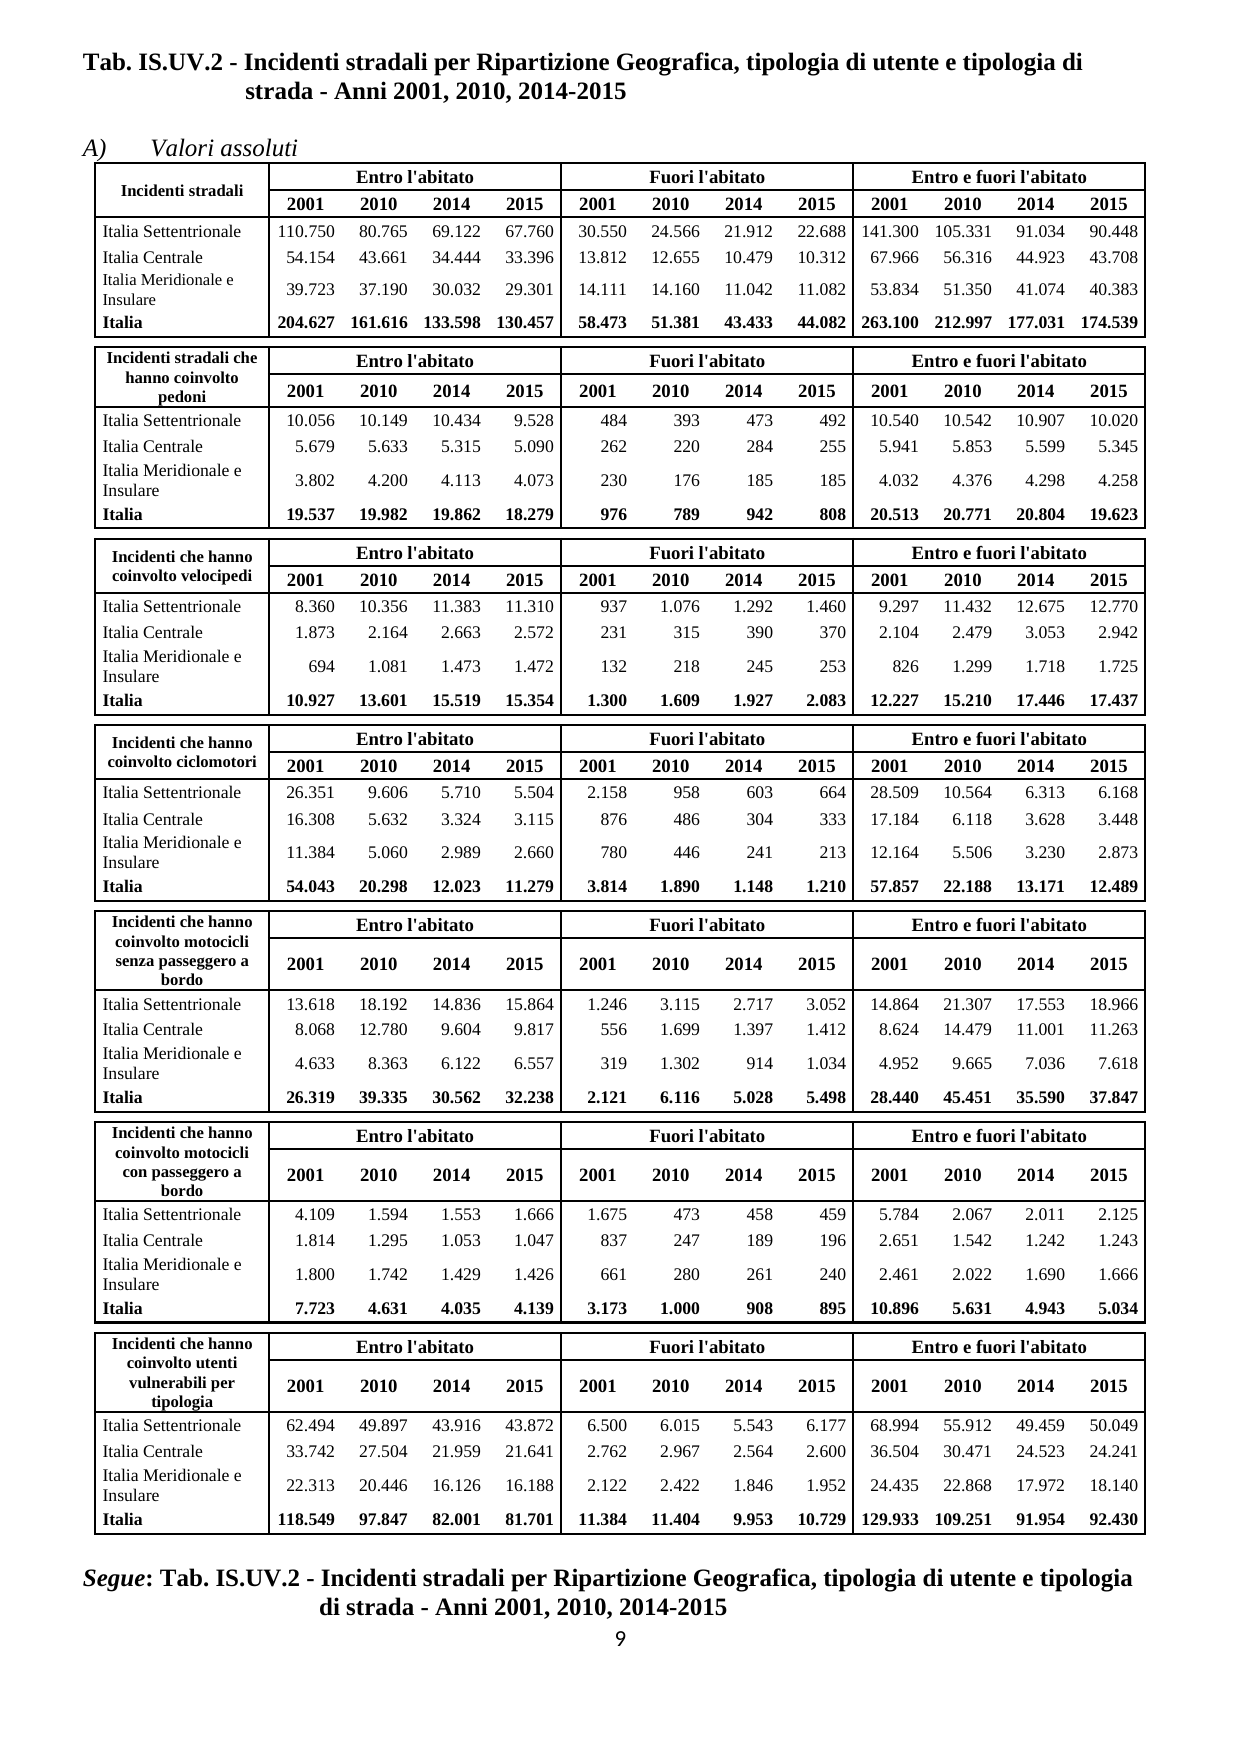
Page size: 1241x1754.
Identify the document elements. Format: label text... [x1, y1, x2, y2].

text A) Valori assoluti [83, 133, 1157, 162]
text Tab. IS.UV.2 - Incidenti stradali per Ripartizione Geografica, tipologia di utente e tipologia di strada - Anni 2001, 2010, 2014-2015 [83, 47, 1157, 105]
table_header [71, 162, 1169, 1535]
text Segue: Tab. IS.UV.2 - Incidenti stradali per Ripartizione Geografica, tipologia di utente e tipologia di strada - Anni 2001, 2010, 2014-2015 [83, 1563, 1157, 1621]
